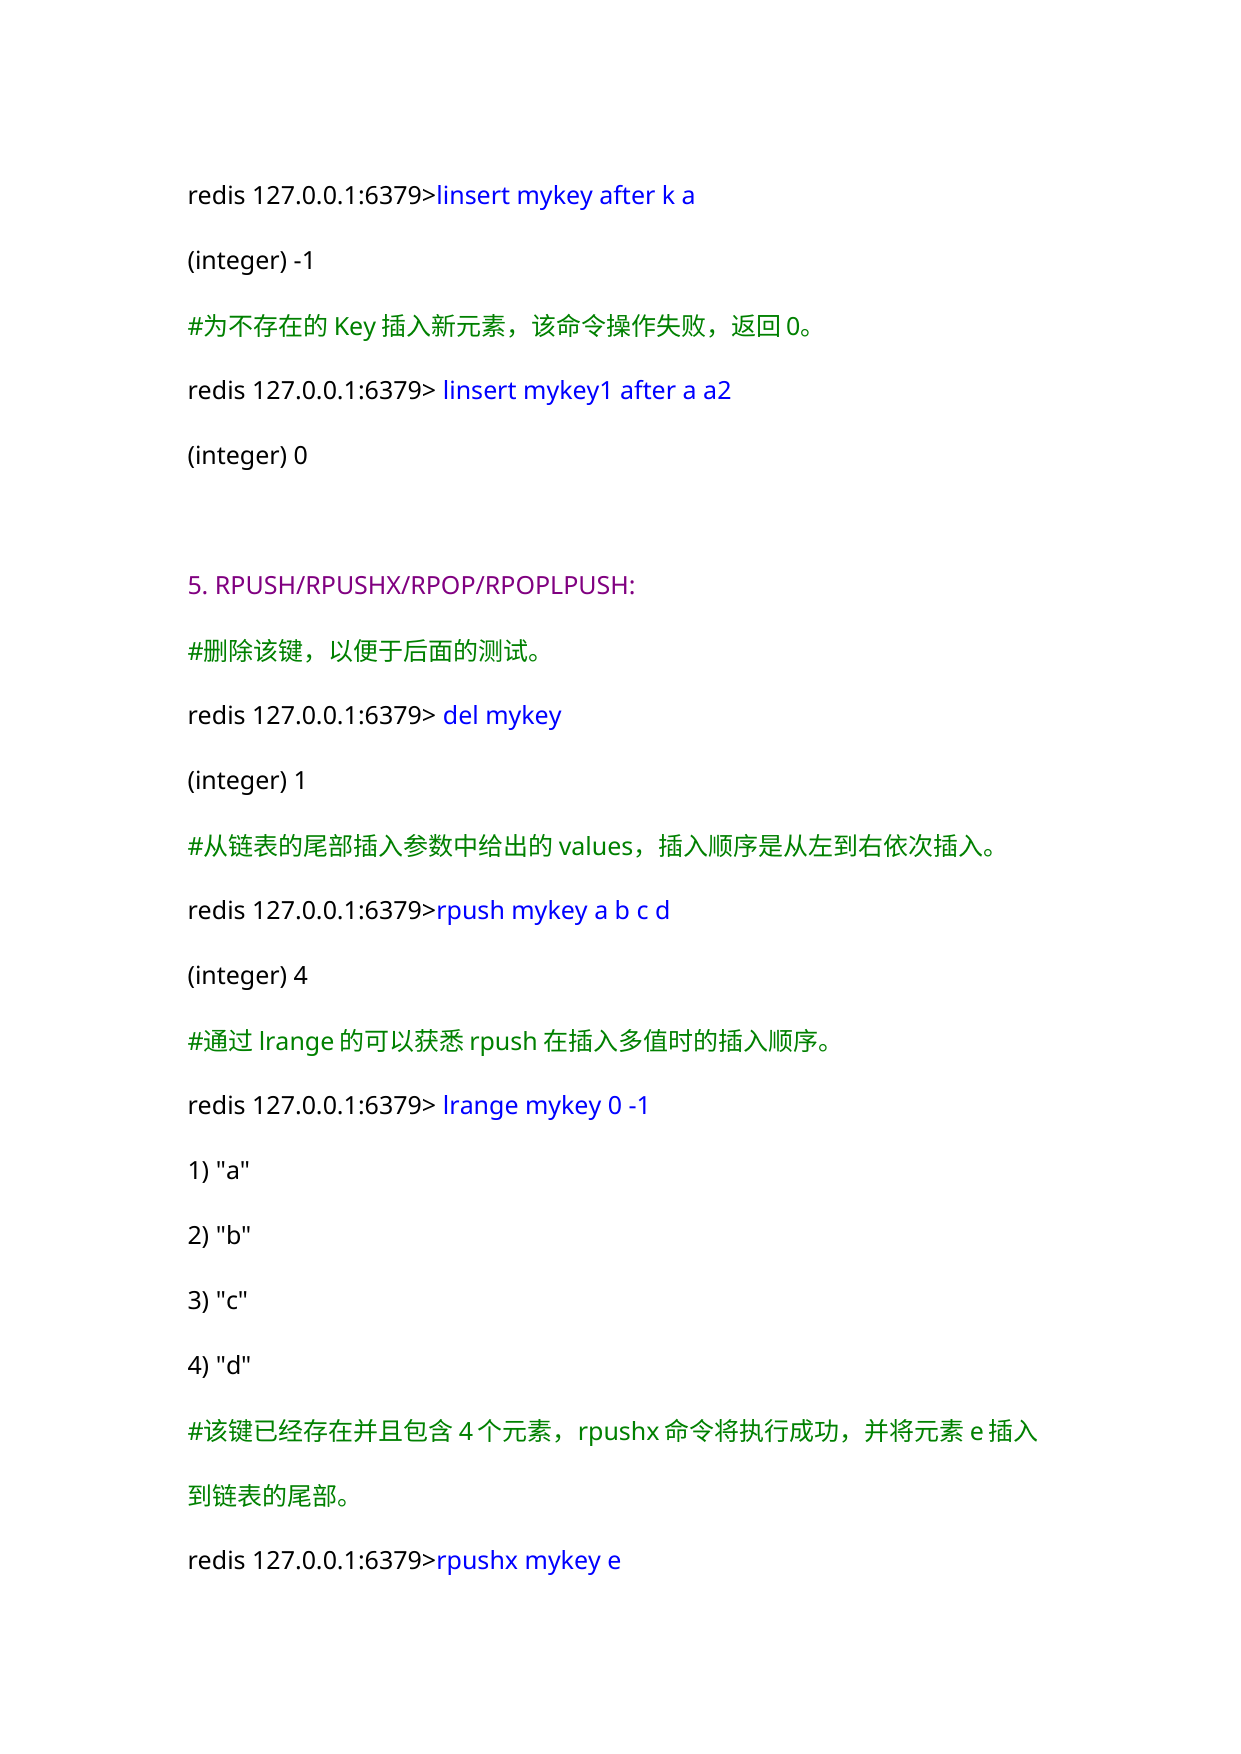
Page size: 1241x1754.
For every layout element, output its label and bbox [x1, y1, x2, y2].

text [187, 162, 1053, 1592]
